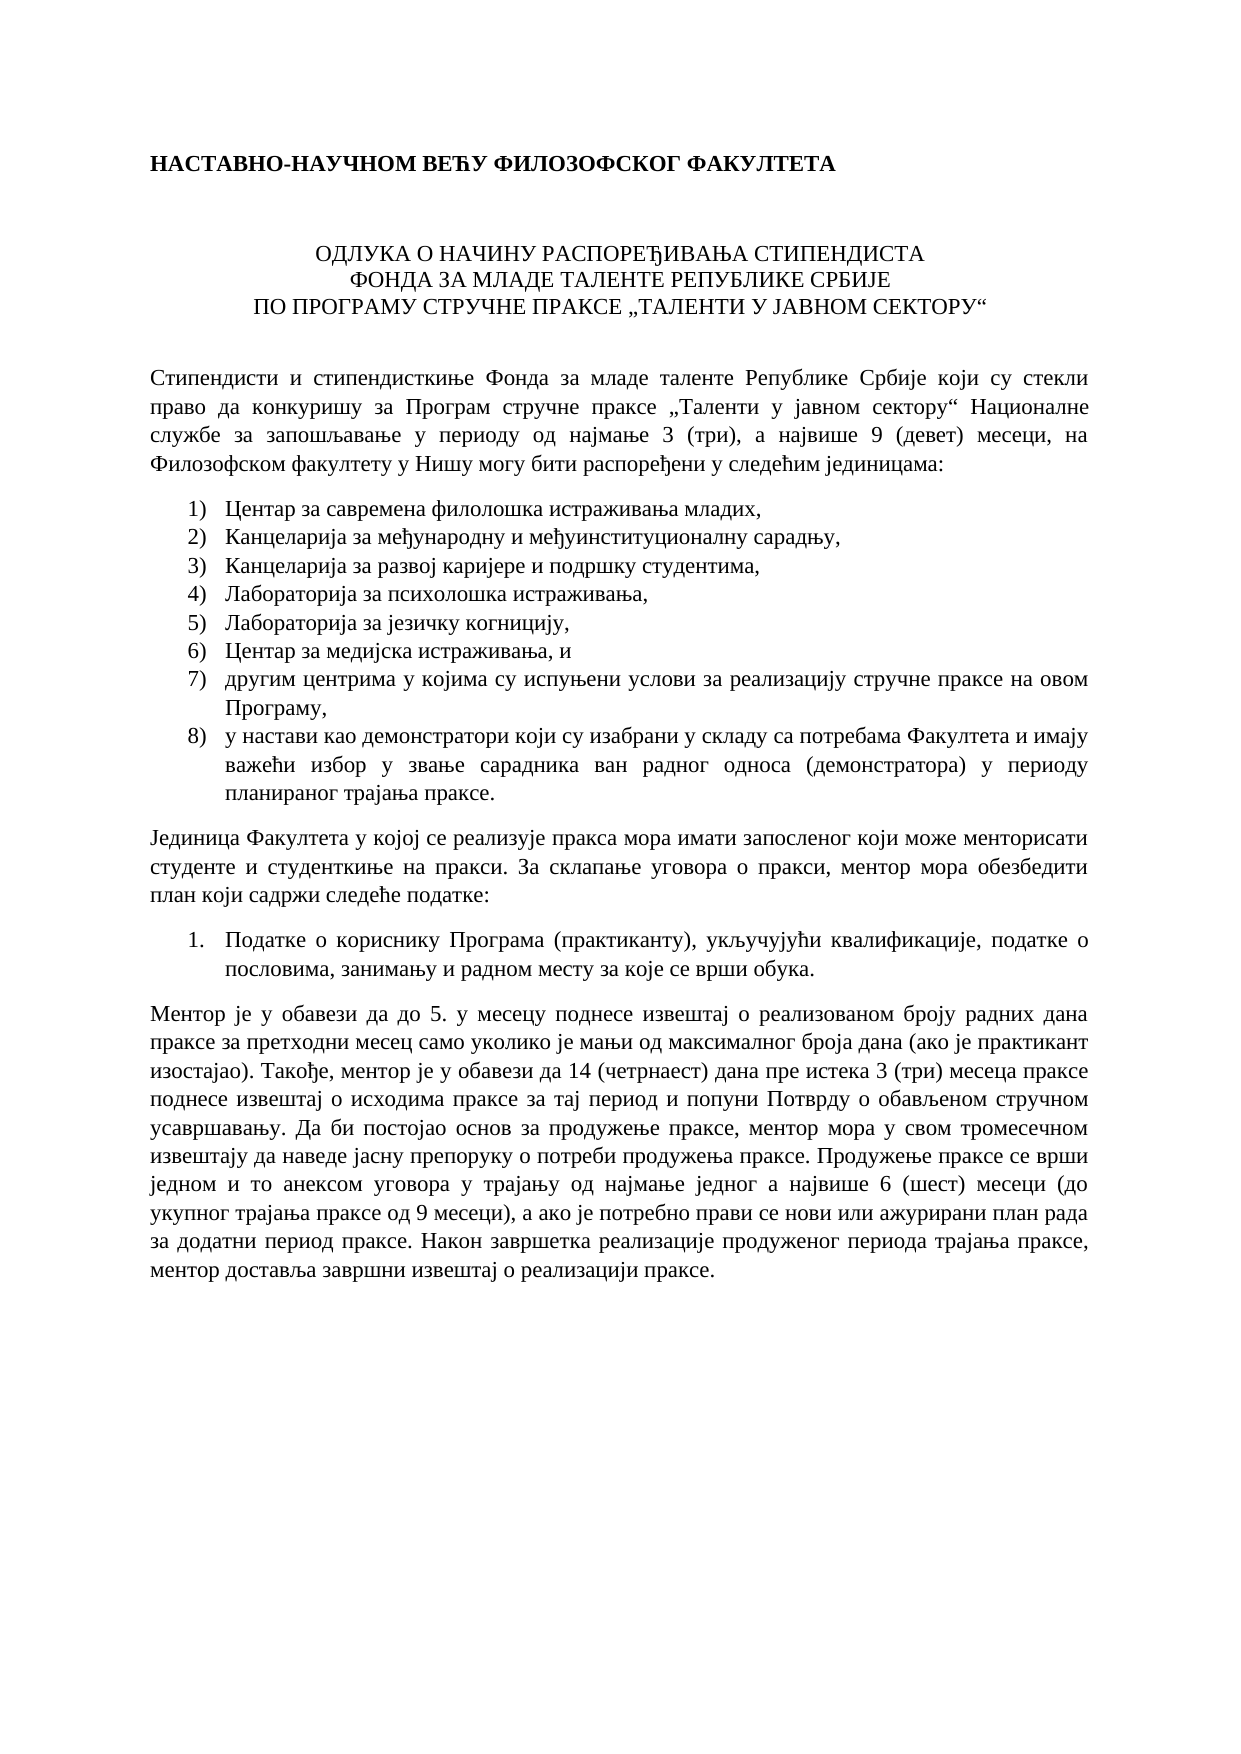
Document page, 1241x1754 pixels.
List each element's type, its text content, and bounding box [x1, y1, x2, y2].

list другим центрима у којима су испуњени услови за реализацију стручне праксе на овом Програму, [187, 665, 1090, 720]
text Стипендисти и стипендисткиње Фонда за младе таленте Републике Србије који су стекли право да конкуришу за Програм стручне праксе „Таленти у јавном сектору“ Националне службе за запошљавање у периоду од најмање 3 (три), а највише 9 (девет) месеци, на Филозофском факултету у Нишу могу бити распоређени у следећим јединицама: [150, 364, 1090, 476]
list Центар за савремена филолошка истраживања младих, [187, 495, 1090, 521]
list Центар за медијска истраживања, и [187, 637, 1090, 663]
list Канцеларија за међународну и међуинституционалну сарадњу, [187, 523, 1090, 549]
list Лабораторија за језичку когницију, [187, 608, 1090, 635]
text ОДЛУКА О НАЧИНУ РАСПОРЕЂИВАЊА СТИПЕНДИСТА [150, 240, 1090, 267]
list Лабораторија за психолошка истраживања, [187, 580, 1090, 606]
text ПО ПРОГРАМУ СТРУЧНЕ ПРАКСЕ „ТАЛЕНТИ У ЈАВНОМ СЕКТОРУ“ [150, 293, 1090, 319]
list у настави као демонстратори који су изабрани у складу са потребама Факултета и имају важећи избор у звање сарадника ван радног односа (демонстратора) у периоду планираног трајања праксе. [187, 722, 1090, 806]
text НАСТАВНО-НАУЧНОМ ВЕЋУ ФИЛОЗОФСКОГ ФАКУЛТЕТА [150, 150, 1090, 176]
list Канцеларија за развој каријере и подршку студентима, [187, 552, 1090, 578]
text Ментор је у обавези да до 5. у месецу поднесе извештај о реализованом броју радних дана праксе за претходни месец само уколико је мањи од максималног броја дана (ако је практикант изостајао). Такође, ментор је у обавези да 14 (четрнаест) дана пре истека 3 (три) месеца праксе поднесе извештај о исходима праксе за тај период и попуни Потврду о обављеном стручном усавршавању. Да би постојао основ за продужење праксе, ментор мора у свом тромесечном извештају да наведе јасну препоруку о потреби продужења праксе. Продужење праксе се врши једном и то анексом уговора у трајању од најмање једног а највише 6 (шест) месеци (до укупног трајања праксе од 9 месеци), а ако је потребно прави се нови или ажурирани план рада за додатни период праксе. Након завршетка реализације продуженог периода трајања праксе, ментор доставља завршни извештај о реализацији праксе. [150, 1000, 1090, 1282]
list Податке о кориснику Програма (практиканту), укључујући квалификације, податке о пословима, занимању и радном месту за које се врши обука. [187, 926, 1090, 981]
text ФОНДА ЗА МЛАДЕ ТАЛЕНТЕ РЕПУБЛИКЕ СРБИЈЕ [150, 267, 1090, 293]
text Јединица Факултета у којој се реализује пракса мора имати запосленог који може менторисати студенте и студенткиње на пракси. За склапање уговора о пракси, ментор мора обезбедити план који садржи следеће податке: [150, 824, 1090, 907]
